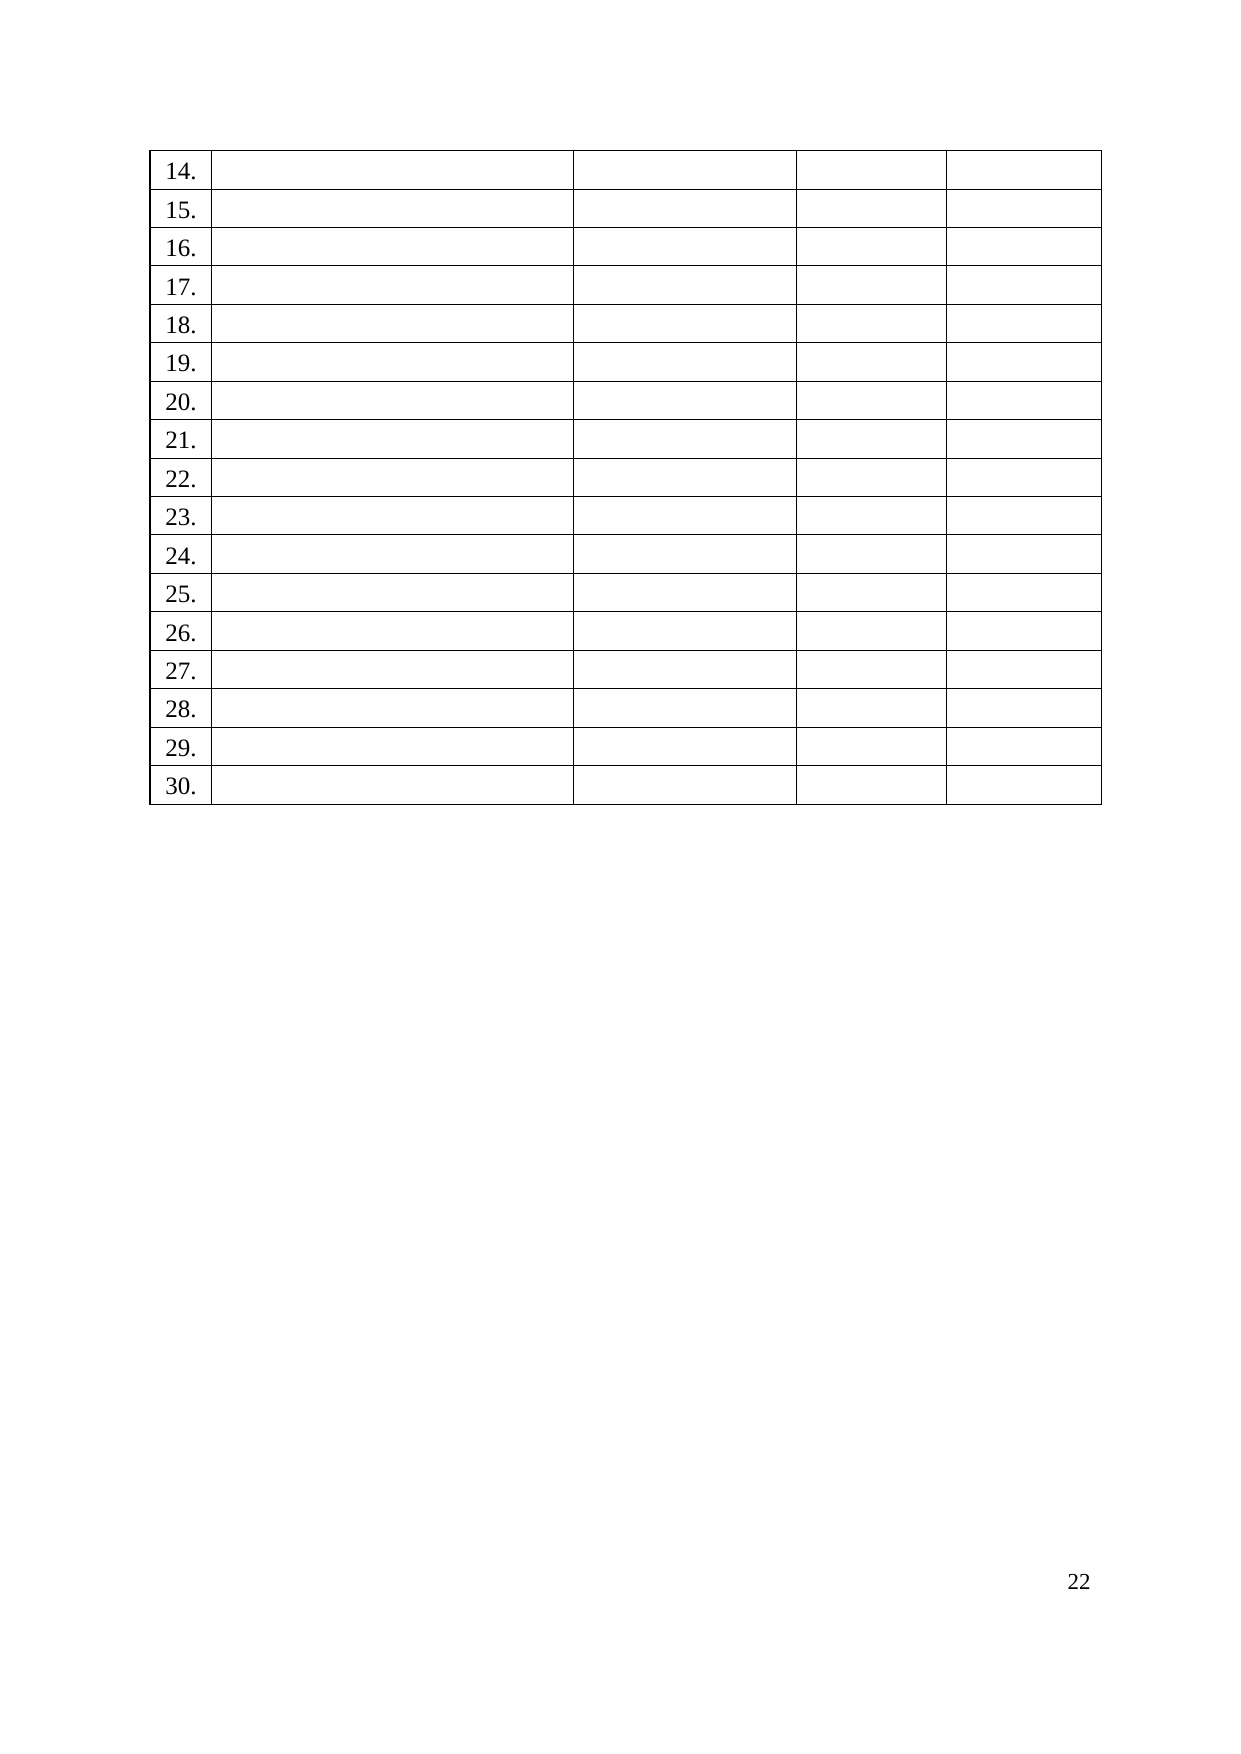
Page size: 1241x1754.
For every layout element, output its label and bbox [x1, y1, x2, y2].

table_cell [797, 420, 946, 457]
table_cell [947, 651, 1101, 688]
table_cell [212, 574, 573, 611]
table_cell [574, 190, 796, 227]
table_cell [797, 728, 946, 765]
table_cell [947, 535, 1101, 573]
table_cell [212, 266, 573, 304]
table_cell [151, 651, 211, 688]
table_cell [212, 420, 573, 457]
table_cell [797, 266, 946, 304]
table_cell [212, 766, 573, 803]
table_cell [947, 343, 1101, 381]
table_cell [947, 728, 1101, 765]
table_cell [947, 612, 1101, 650]
table_cell [212, 689, 573, 727]
table_cell [797, 689, 946, 727]
table_cell [947, 228, 1101, 265]
table_cell [151, 228, 211, 265]
table_cell [947, 459, 1101, 496]
table_cell [212, 459, 573, 496]
table_cell [212, 190, 573, 227]
table_cell [574, 228, 796, 265]
table_cell [212, 612, 573, 650]
table_cell [797, 612, 946, 650]
table_cell [797, 766, 946, 803]
table_cell [212, 535, 573, 573]
table_cell [151, 420, 211, 457]
table_cell [212, 343, 573, 381]
table_cell [151, 497, 211, 534]
table_cell [574, 305, 796, 342]
table_cell [151, 382, 211, 419]
table_cell [797, 535, 946, 573]
table_cell [574, 574, 796, 611]
table_cell [574, 728, 796, 765]
table_cell [574, 766, 796, 803]
table_cell [574, 151, 796, 188]
table_cell [151, 305, 211, 342]
table_cell [151, 574, 211, 611]
table_cell [151, 535, 211, 573]
table_cell [151, 766, 211, 803]
table_cell [797, 305, 946, 342]
table_cell [797, 382, 946, 419]
table_cell [574, 535, 796, 573]
table_cell [797, 151, 946, 188]
table_cell [212, 651, 573, 688]
table_cell [574, 612, 796, 650]
table_cell [574, 689, 796, 727]
table_cell [151, 343, 211, 381]
table_cell [797, 651, 946, 688]
table_cell [212, 151, 573, 188]
table_cell [797, 343, 946, 381]
table_cell [797, 497, 946, 534]
table_cell [212, 728, 573, 765]
table_cell [574, 266, 796, 304]
table_cell [797, 190, 946, 227]
table_cell [947, 689, 1101, 727]
table_cell [212, 228, 573, 265]
table_cell [797, 459, 946, 496]
table_cell [151, 459, 211, 496]
table_cell [947, 382, 1101, 419]
table_cell [947, 190, 1101, 227]
table_cell [574, 459, 796, 496]
table_cell [947, 766, 1101, 803]
table_cell [151, 151, 211, 188]
table_cell [947, 574, 1101, 611]
table_cell [151, 612, 211, 650]
table_cell [574, 420, 796, 457]
table_cell [947, 151, 1101, 188]
table_cell [574, 497, 796, 534]
table_cell [151, 728, 211, 765]
table_cell [212, 382, 573, 419]
table_cell [151, 266, 211, 304]
table_cell [151, 689, 211, 727]
table_cell [947, 420, 1101, 457]
table_cell [947, 266, 1101, 304]
table_cell [574, 382, 796, 419]
table_cell [947, 497, 1101, 534]
table_cell [212, 497, 573, 534]
table_cell [574, 343, 796, 381]
table_cell [797, 574, 946, 611]
table_cell [947, 305, 1101, 342]
table_cell [212, 305, 573, 342]
table_cell [574, 651, 796, 688]
table_cell [797, 228, 946, 265]
table_cell [151, 190, 211, 227]
